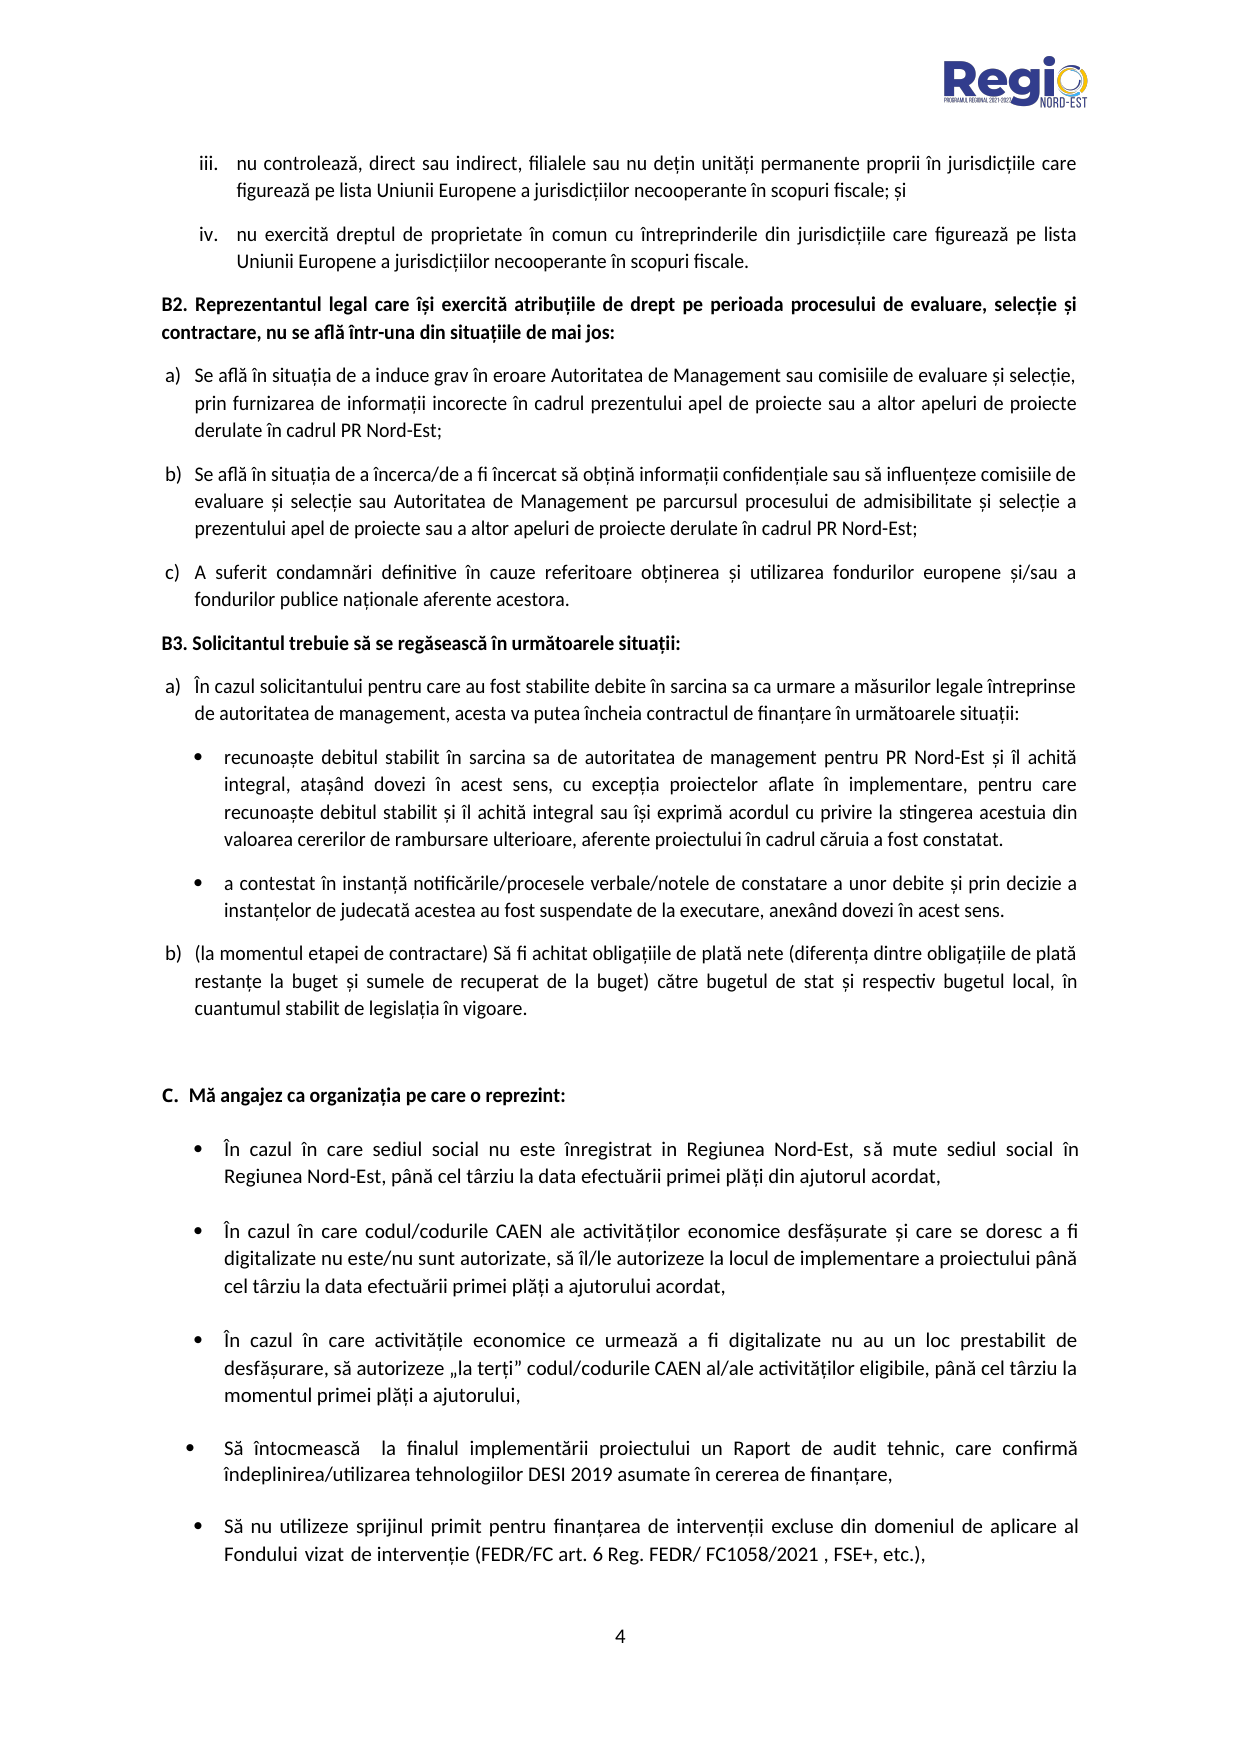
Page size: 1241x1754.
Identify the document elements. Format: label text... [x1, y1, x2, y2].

picture [941, 52, 1091, 111]
subtitle Se află în situația de a încerca/de a fi încercat să obțină informații confidențiale sau să influențeze comisiile de evaluare și selecție sau Autoritatea de Management pe parcursul procesului de admisibilitate și selecție a prezentului apel de proiecte sau a altor apeluri de proiecte derulate în cadrul PR Nord-Est; [165, 461, 1079, 541]
subtitle A suferit condamnări definitive în cauze referitoare obținerea și utilizarea fondurilor europene și/sau a fondurilor publice naționale aferente acestora. [165, 559, 1079, 612]
subtitle Să nu utilizeze sprijinul primit pentru finanțarea de intervenții excluse din domeniul de aplicare al Fondului vizat de intervenție (FEDR/FC art. 6 Reg. FEDR/ FC1058/2021 , FSE+, etc.), [194, 1513, 1079, 1566]
subtitle Mă angajez ca organizația pe care o reprezint: [161, 1082, 1079, 1108]
subtitle nu controlează, direct sau indirect, filialele sau nu dețin unități permanente proprii în jurisdicțiile care figurează pe lista Uniunii Europene a jurisdicțiilor necooperante în scopuri fiscale; și [199, 150, 1079, 203]
subtitle a contestat în instanță notificările/procesele verbale/notele de constatare a unor debite și prin decizie a instanțelor de judecată acestea au fost suspendate de la executare, anexând dovezi în acest sens. [194, 870, 1079, 922]
subtitle nu exercită dreptul de proprietate în comun cu întreprinderile din jurisdicțiile care figurează pe lista Uniunii Europene a jurisdicțiilor necooperante în scopuri fiscale. [199, 221, 1079, 274]
subtitle În cazul solicitantului pentru care au fost stabilite debite în sarcina sa ca urmare a măsurilor legale întreprinse de autoritatea de management, acesta va putea încheia contractul de finanțare în următoarele situații: [165, 673, 1079, 726]
subtitle În cazul în care sediul social nu este înregistrat in Regiunea Nord-Est, să mute sediul social în Regiunea Nord-Est, până cel târziu la data efectuării primei plăți din ajutorul acordat, [194, 1136, 1079, 1189]
list Să întocmească la finalul implementării proiectului un Raport de audit tehnic, care confirmă îndeplinirea/utilizarea tehnologiilor DESI 2019 asumate în cererea de finanțare, [186, 1435, 1079, 1486]
subtitle recunoaște debitul stabilit în sarcina sa de autoritatea de management pentru PR Nord-Est și îl achită integral, atașând dovezi în acest sens, cu excepția proiectelor aflate în implementare, pentru care recunoaște debitul stabilit și îl achită integral sau își exprimă acordul cu privire la stingerea acestuia din valoarea cererilor de rambursare ulterioare, aferente proiectului în cadrul căruia a fost constatat. [194, 744, 1079, 852]
subtitle B2. Reprezentantul legal care își exercită atribuțiile de drept pe perioada procesului de evaluare, selecție și contractare, nu se află într-una din situațiile de mai jos: [161, 292, 1079, 344]
subtitle Se află în situația de a induce grav în eroare Autoritatea de Management sau comisiile de evaluare și selecție, prin furnizarea de informații incorecte în cadrul prezentului apel de proiecte sau a altor apeluri de proiecte derulate în cadrul PR Nord-Est; [165, 362, 1079, 443]
subtitle B3. Solicitantul trebuie să se regăsească în următoarele situații: [161, 630, 1079, 655]
subtitle În cazul în care codul/codurile CAEN ale activităților economice desfășurate și care se doresc a fi digitalizate nu este/nu sunt autorizate, să îl/le autorizeze la locul de implementare a proiectului până cel târziu la data efectuării primei plăți a ajutorului acordat, [194, 1218, 1079, 1298]
subtitle (la momentul etapei de contractare) Să fi achitat obligațiile de plată nete (diferența dintre obligațiile de plată restanțe la buget și sumele de recuperat de la buget) către bugetul de stat și respectiv bugetul local, în cuantumul stabilit de legislația în vigoare. [165, 941, 1079, 1021]
subtitle În cazul în care activitățile economice ce urmează a fi digitalizate nu au un loc prestabilit de desfășurare, să autorizeze „la terți” codul/codurile CAEN al/ale activităților eligibile, până cel târziu la momentul primei plăți a ajutorului, [194, 1328, 1079, 1408]
